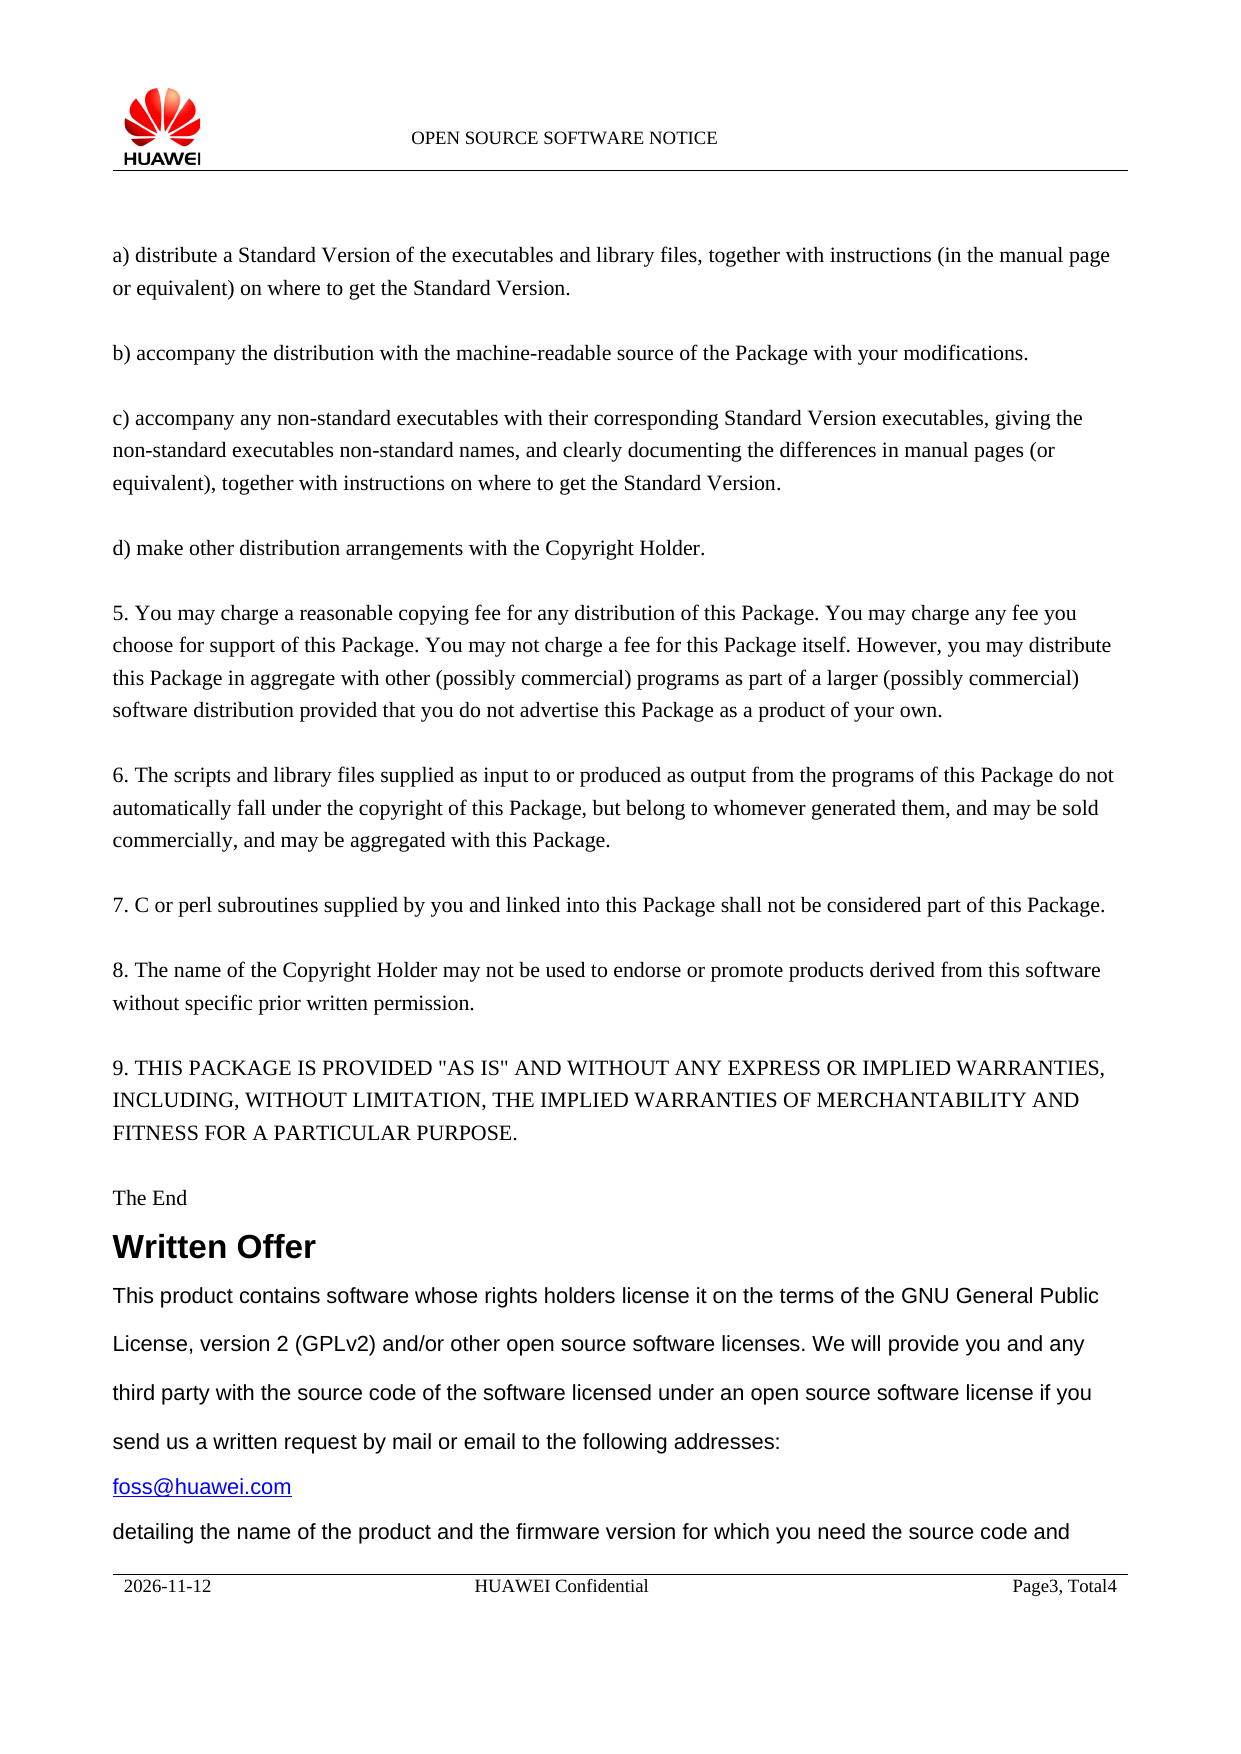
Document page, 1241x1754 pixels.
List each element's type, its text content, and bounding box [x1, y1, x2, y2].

text detailing the name of the product and the firmware version for which you need the source code and indicating how we can contact you. [112, 1515, 1128, 1548]
text foss@huawei.com [112, 1470, 1128, 1503]
text Written Offer [112, 1214, 1128, 1279]
text This product contains software whose rights holders license it on the terms of the GNU General Public License, version 2 (GPLv2) and/or other open source software licenses. We will provide you and any third party with the source code of the software licensed under an open source software license if you send us a written request by mail or email to the following addresses: [112, 1279, 1128, 1458]
picture [124, 88, 201, 165]
